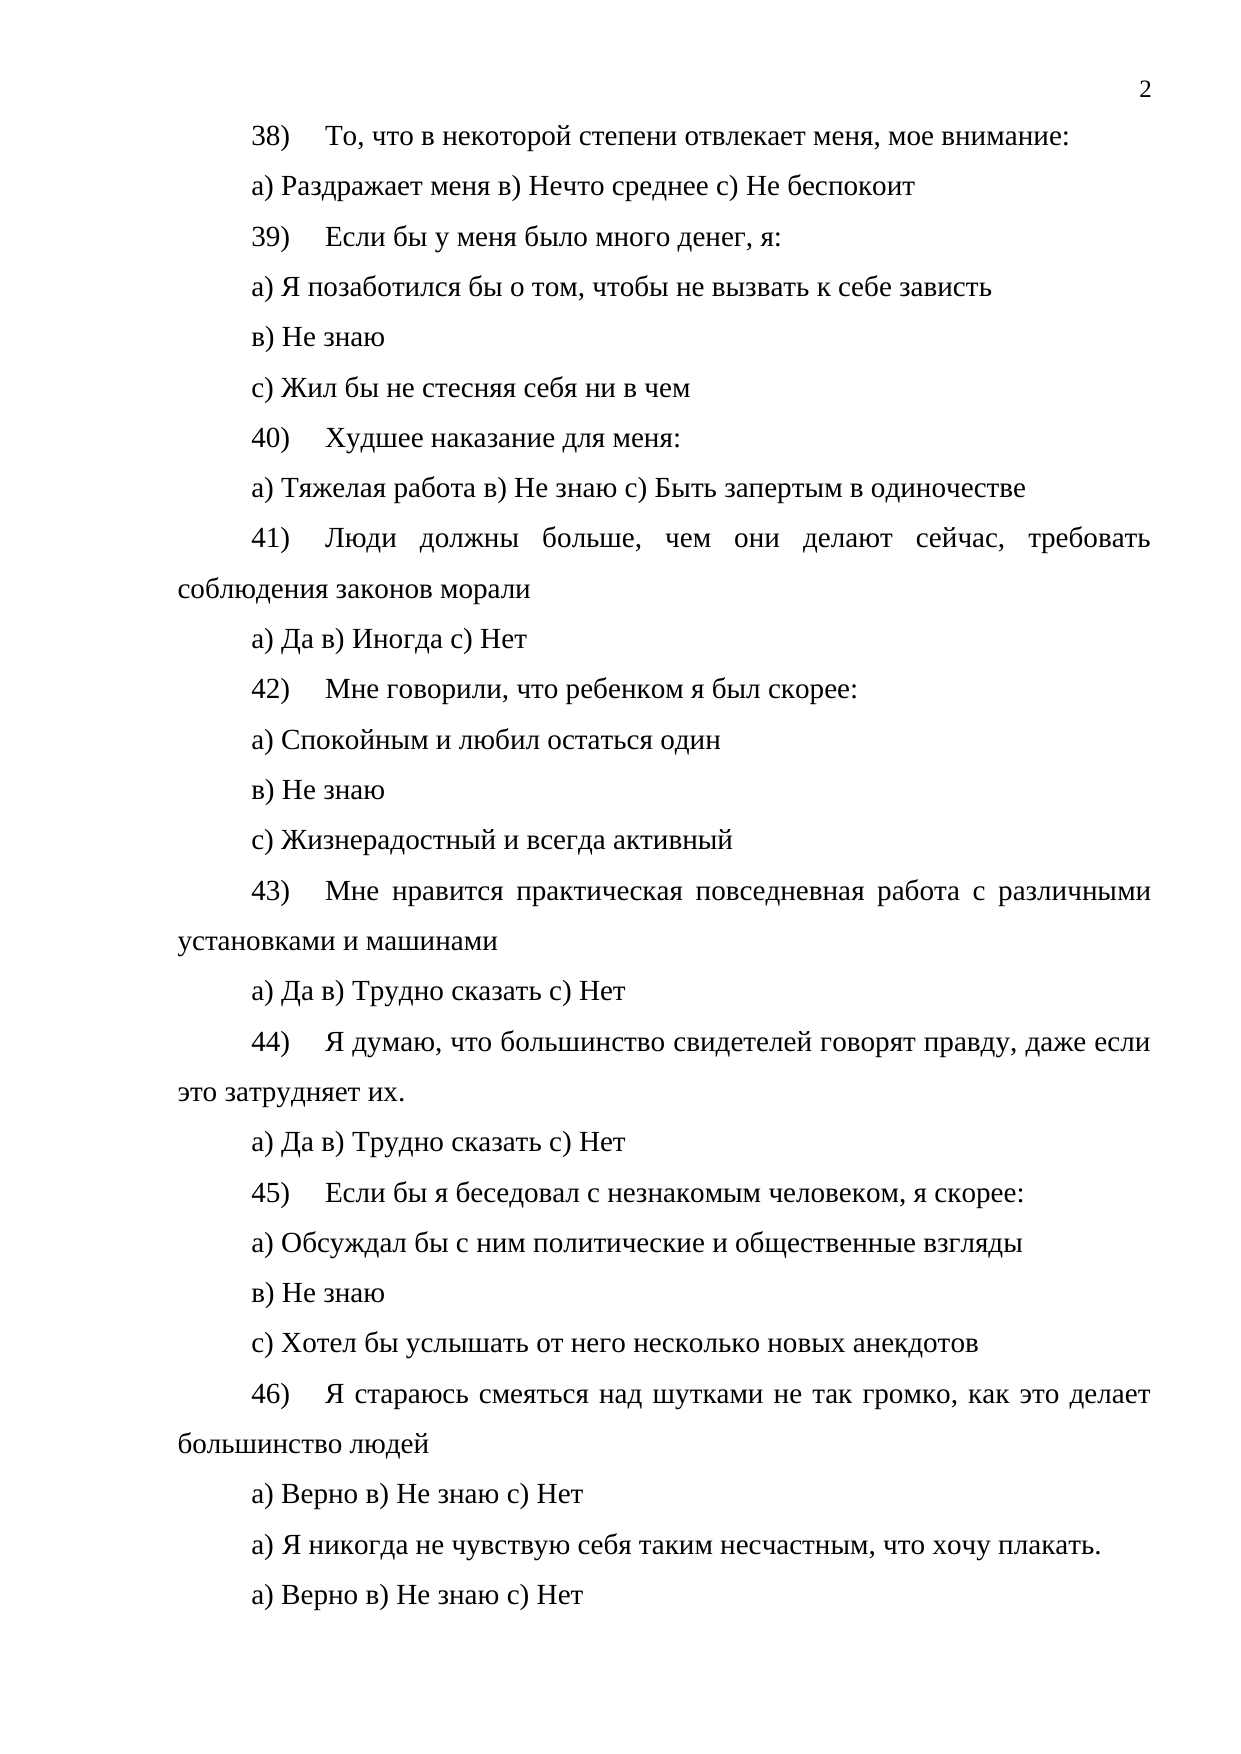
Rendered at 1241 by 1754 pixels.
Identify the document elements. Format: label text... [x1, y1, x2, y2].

text а) Раздражает меня в) Нечто среднее с) Не беспокоит [177, 168, 1152, 202]
list Я думаю, что большинство свидетелей говорят правду, даже если это затрудняет их. [177, 1024, 1152, 1108]
text а) Спокойным и любил остаться один [177, 722, 1152, 755]
list То, что в некоторой степени отвлекает меня, мое внимание: [177, 118, 1152, 152]
list Если бы я беседовал с незнакомым человеком, я скорее: [177, 1175, 1152, 1208]
list Если бы у меня было много денег, я: [177, 219, 1152, 252]
text а) Да в) Иногда с) Нет [177, 621, 1152, 655]
list Я никогда не чувствую себя таким несчастным, что хочу плакать. [177, 1527, 1152, 1560]
text а) Обсуждал бы с ним политические и общественные взгляды [177, 1225, 1152, 1258]
list Я стараюсь смеяться над шутками не так громко, как это делает большинство людей [177, 1376, 1152, 1460]
list Мне нравится практическая повседневная работа с различными установками и машинами [177, 873, 1152, 957]
text в) Не знаю [177, 319, 1152, 353]
text а) Верно в) Не знаю с) Нет [177, 1577, 1152, 1611]
text с) Жил бы не стесняя себя ни в чем [177, 370, 1152, 403]
text а) Да в) Трудно сказать с) Нет [177, 1124, 1152, 1158]
list Люди должны больше, чем они делают сейчас, требовать соблюдения законов морали [177, 521, 1152, 604]
list Мне говорили, что ребенком я был скорее: [177, 672, 1152, 705]
text а) Тяжелая работа в) Не знаю с) Быть запертым в одиночестве [177, 470, 1152, 504]
text в) Не знаю [177, 772, 1152, 806]
text а) Верно в) Не знаю с) Нет [177, 1477, 1152, 1510]
text а) Я позаботился бы о том, чтобы не вызвать к себе зависть [177, 269, 1152, 303]
text с) Хотел бы услышать от него несколько новых анекдотов [177, 1326, 1152, 1359]
text с) Жизнерадостный и всегда активный [177, 822, 1152, 856]
text в) Не знаю [177, 1275, 1152, 1309]
list Худшее наказание для меня: [177, 420, 1152, 453]
text а) Да в) Трудно сказать с) Нет [177, 973, 1152, 1007]
